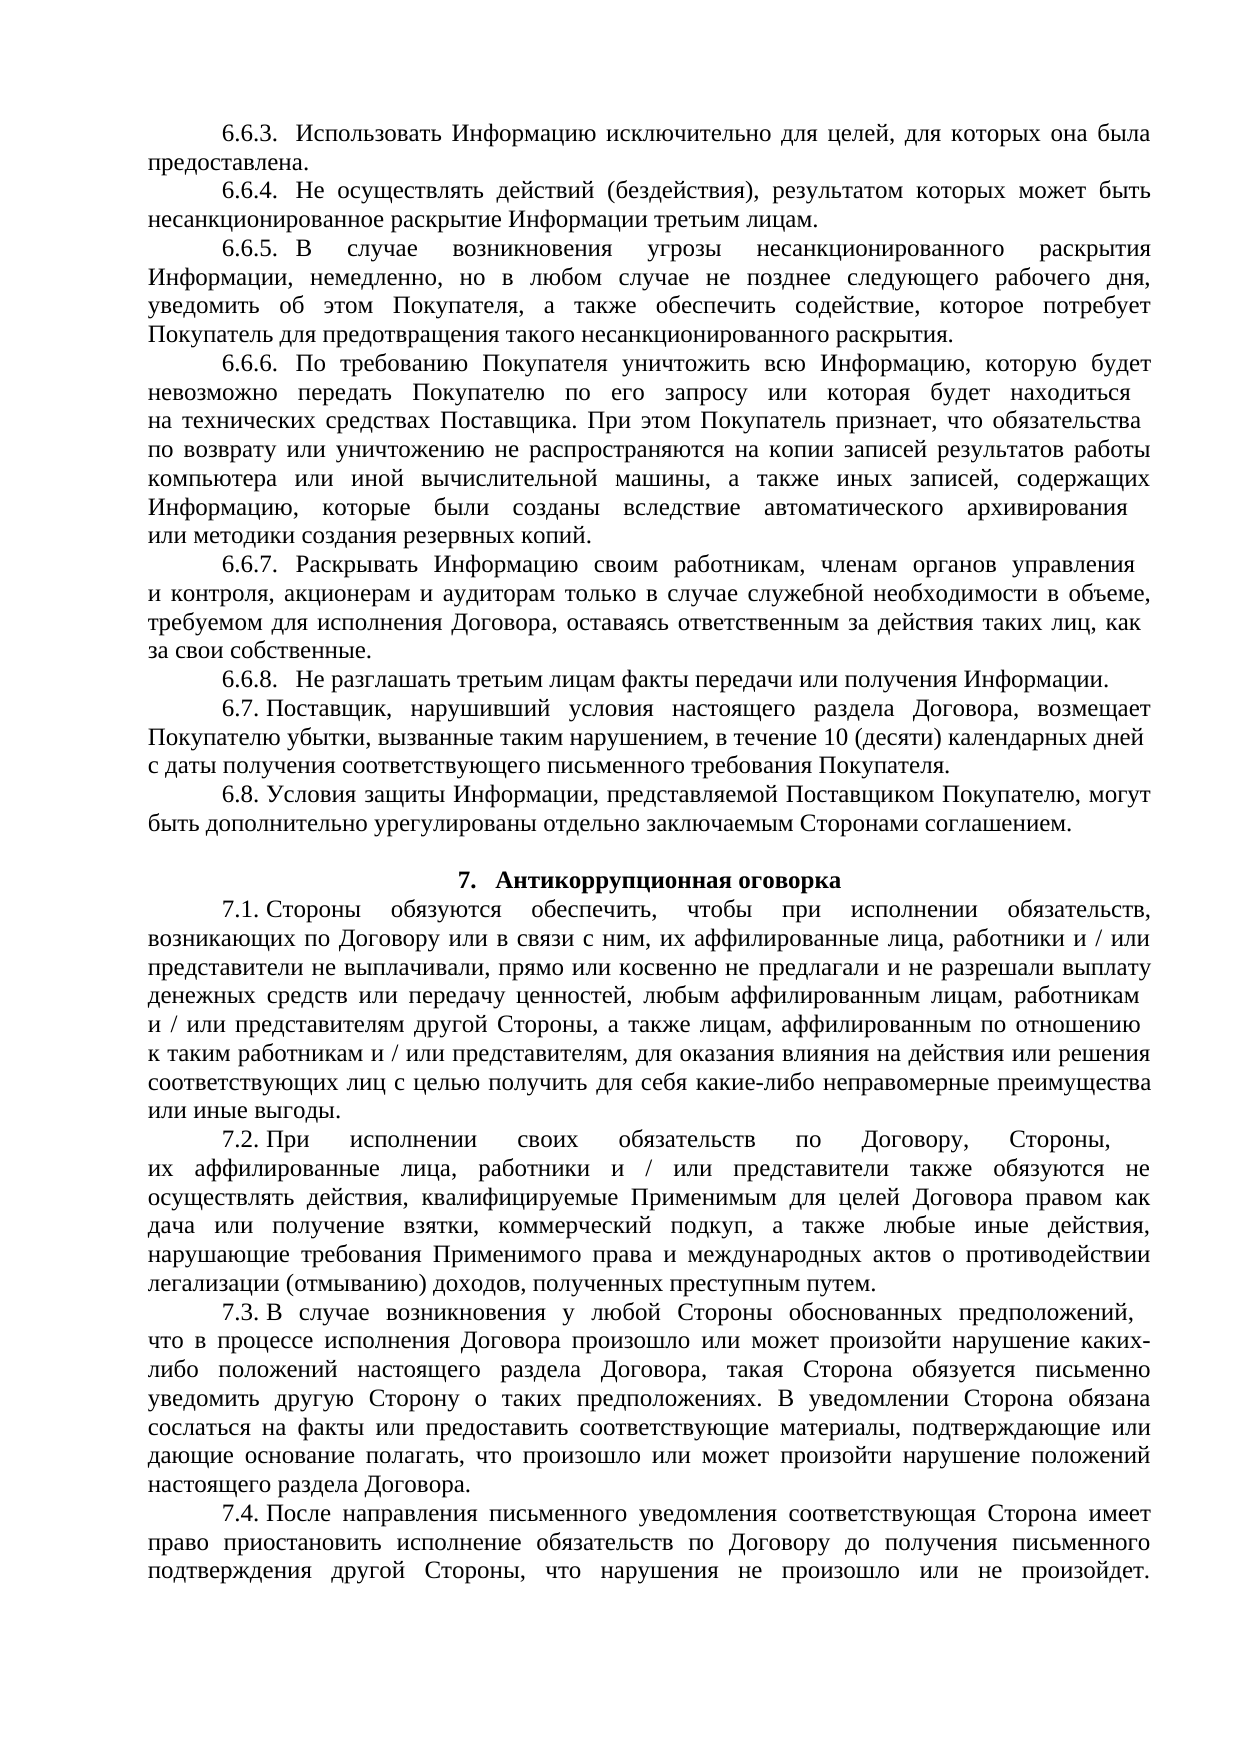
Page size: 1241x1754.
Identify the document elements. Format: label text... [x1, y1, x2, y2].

list Использовать Информацию исключительно для целей, для которых она была предоставлена. [148, 118, 1152, 176]
list Условия защиты Информации, представляемой Поставщиком Покупателю, могут быть дополнительно урегулированы отдельно заключаемым Сторонами соглашением. [148, 779, 1152, 837]
list Не осуществлять действий (бездействия), результатом которых может быть несанкционированное раскрытие Информации третьим лицам. [148, 176, 1152, 233]
list По требованию Покупателя уничтожить всю Информацию, которую будет невозможно передать Покупателю по его запросу или которая будет находиться на технических средствах Поставщика. При этом Покупатель признает, что обязательства по возврату или уничтожению не распространяются на копии записей результатов работы компьютера или иной вычислительной машины, а также иных записей, содержащих Информацию, которые были созданы вследствие автоматического архивирования или методики создания резервных копий. [148, 348, 1152, 549]
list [148, 1498, 1152, 1584]
list Не разглашать третьим лицам факты передачи или получения Информации. [148, 664, 1152, 693]
list В случае возникновения угрозы несанкционированного раскрытия Информации, немедленно, но в любом случае не позднее следующего рабочего дня, уведомить об этом Покупателя, а также обеспечить содействие, которое потребует Покупатель для предотвращения такого несанкционированного раскрытия. [148, 233, 1152, 348]
list Раскрывать Информацию своим работникам, членам органов управления и контроля, акционерам и аудиторам только в случае служебной необходимости в объеме, требуемом для исполнения Договора, оставаясь ответственным за действия таких лиц, как за свои собственные. [148, 549, 1152, 664]
list Антикоррупционная оговорка [148, 866, 1152, 894]
list Поставщик, нарушивший условия настоящего раздела Договора, возмещает Покупателю убытки, вызванные таким нарушением, в течение 10 (десяти) календарных дней с даты получения соответствующего письменного требования Покупателя. [148, 693, 1152, 779]
list В случае возникновения у любой Стороны обоснованных предположений, что в процессе исполнения Договора произошло или может произойти нарушение каких-либо положений настоящего раздела Договора, такая Сторона обязуется письменно уведомить другую Сторону о таких предположениях. В уведомлении Сторона обязана сослаться на факты или предоставить соответствующие материалы, подтверждающие или дающие основание полагать, что произошло или может произойти нарушение положений настоящего раздела Договора. [148, 1297, 1152, 1498]
list При исполнении своих обязательств по Договору, Стороны, их аффилированные лица, работники и / или представители также обязуются не осуществлять действия, квалифицируемые Применимым для целей Договора правом как дача или получение взятки, коммерческий подкуп, а также любые иные действия, нарушающие требования Применимого права и международных актов о противодействии легализации (отмыванию) доходов, полученных преступным путем. [148, 1124, 1152, 1297]
list Стороны обязуются обеспечить, чтобы при исполнении обязательств, возникающих по Договору или в связи с ним, их аффилированные лица, работники и / или представители не выплачивали, прямо или косвенно не предлагали и не разрешали выплату денежных средств или передачу ценностей, любым аффилированным лицам, работникам и / или представителям другой Стороны, а также лицам, аффилированным по отношению к таким работникам и / или представителям, для оказания влияния на действия или решения соответствующих лиц с целью получить для себя какие-либо неправомерные преимущества или иные выгоды. [148, 894, 1152, 1124]
